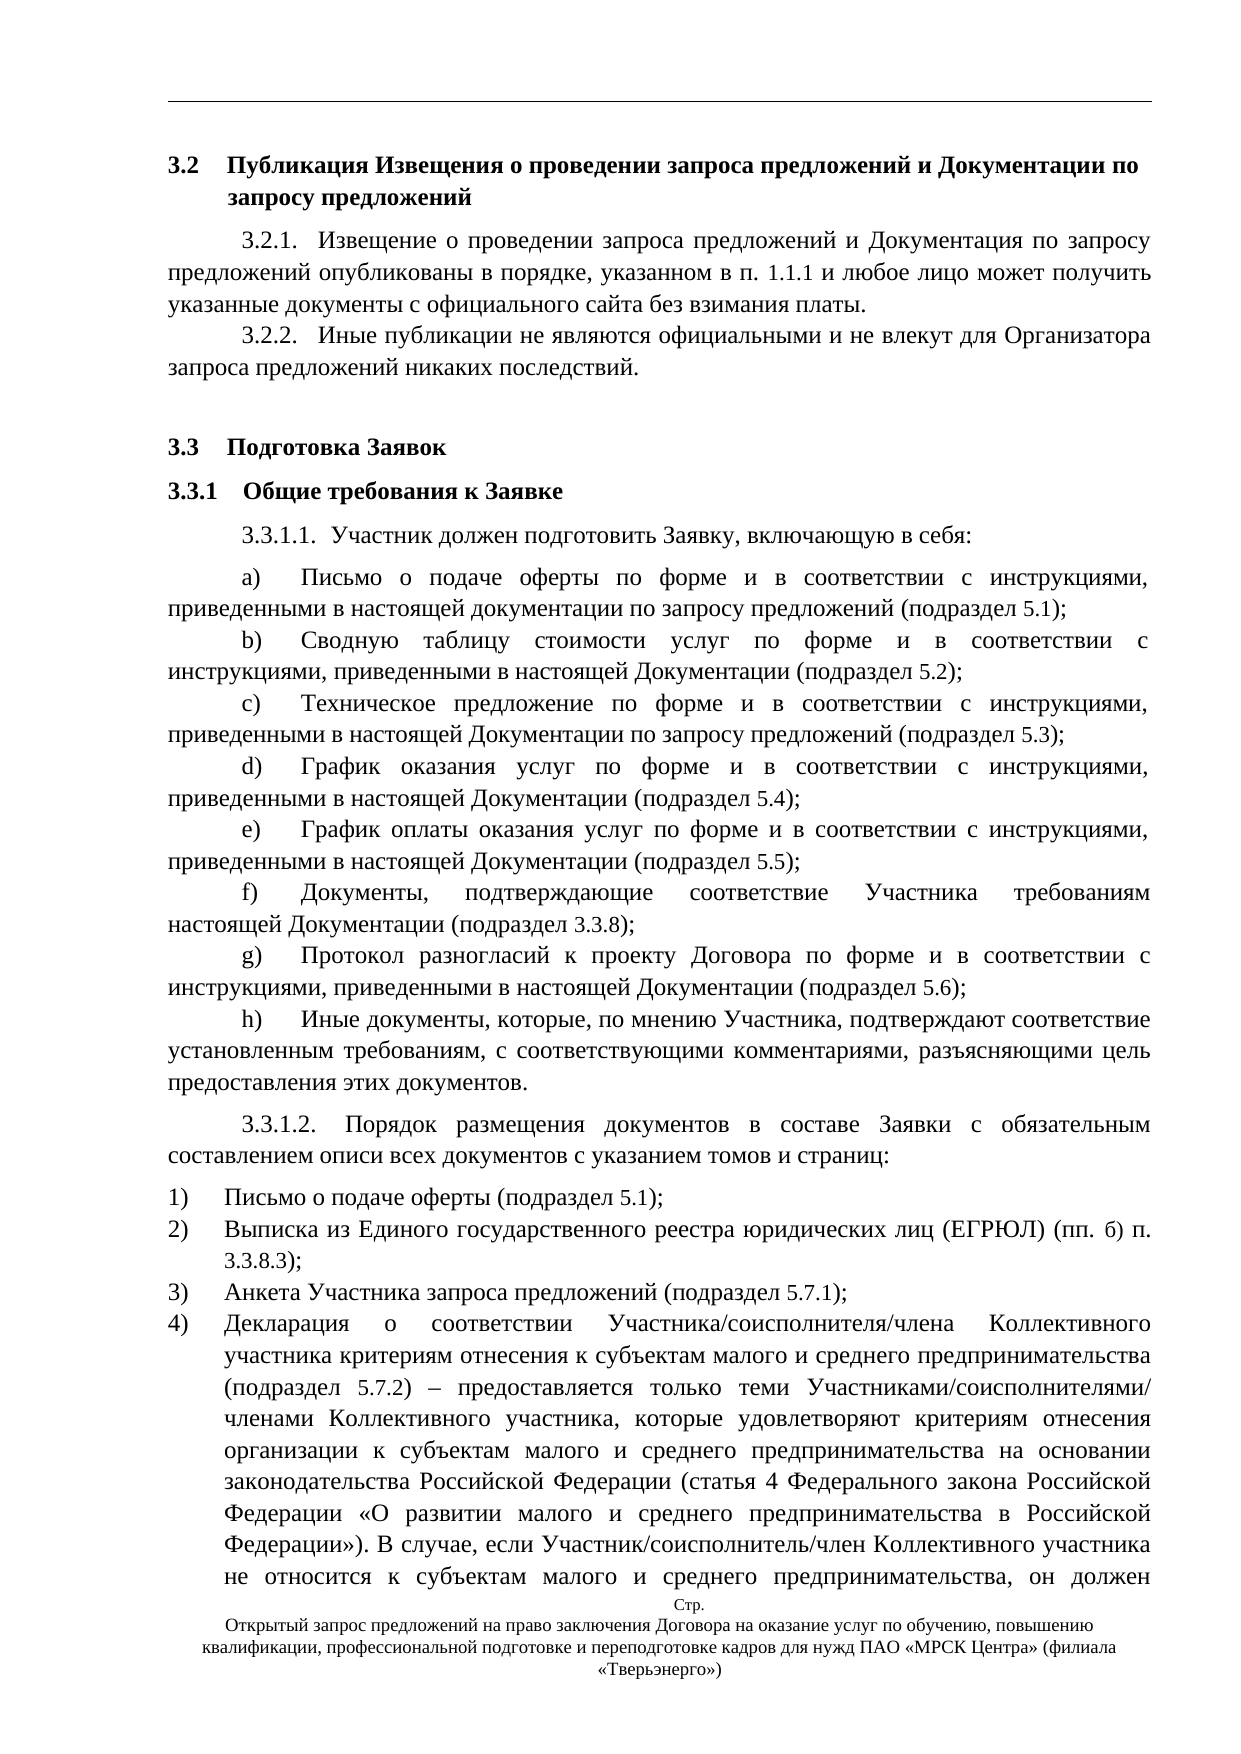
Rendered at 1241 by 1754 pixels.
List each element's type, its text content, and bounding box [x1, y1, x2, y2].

list Участник должен подготовить Заявку, включающую в себя: [168, 520, 1152, 548]
list График оплаты оказания услуг по форме и в соответствии с инструкциями, приведенными в настоящей Документации (подраздел 5.5); [168, 814, 1149, 874]
list Сводную таблицу стоимости услуг по форме и в соответствии с инструкциями, приведенными в настоящей Документации (подраздел 5.2); [168, 625, 1148, 685]
list Извещение о проведении запроса предложений и Документация по запросу предложений опубликованы в порядке, указанном в п. 1.1.1 и любое лицо может получить указанные документы с официального сайта без взимания платы. [168, 226, 1152, 317]
list Протокол разногласий к проекту Договора по форме и в соответствии с инструкциями, приведенными в настоящей Документации (подраздел 5.6); [168, 941, 1151, 1001]
list Иные публикации не являются официальными и не влекут для Организатора запроса предложений никаких последствий. [168, 320, 1152, 381]
list Письмо о подаче оферты по форме и в соответствии с инструкциями, приведенными в настоящей документации по запросу предложений (подраздел 5.1); [168, 562, 1148, 622]
list Техническое предложение по форме и в соответствии с инструкциями, приведенными в настоящей Документации по запросу предложений (подраздел 5.3); [168, 688, 1148, 748]
list Анкета Участника запроса предложений (подраздел 5.7.1); [168, 1277, 1152, 1306]
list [168, 1308, 1152, 1590]
subtitle Публикация Извещения о проведении запроса предложений и Документации по запросу предложений [168, 150, 1152, 210]
list Письмо о подаче оферты (подраздел 5.1); [168, 1182, 1152, 1211]
list Документы, подтверждающие соответствие Участника требованиям настоящей Документации (подраздел 3.3.8); [168, 877, 1151, 938]
list График оказания услуг по форме и в соответствии с инструкциями, приведенными в настоящей Документации (подраздел 5.4); [168, 751, 1149, 811]
list Иные документы, которые, по мнению Участника, подтверждают соответствие установленным требованиям, с соответствующими комментариями, разъясняющими цель предоставления этих документов. [168, 1004, 1152, 1096]
subtitle Общие требования к Заявке [168, 476, 1152, 504]
list Порядок размещения документов в составе Заявки с обязательным составлением описи всех документов с указанием томов и страниц: [168, 1109, 1152, 1169]
list Выписка из Единого государственного реестра юридических лиц (ЕГРЮЛ) (пп. б) п. 3.3.8.3); [168, 1214, 1152, 1274]
subtitle Подготовка Заявок [168, 432, 1152, 460]
